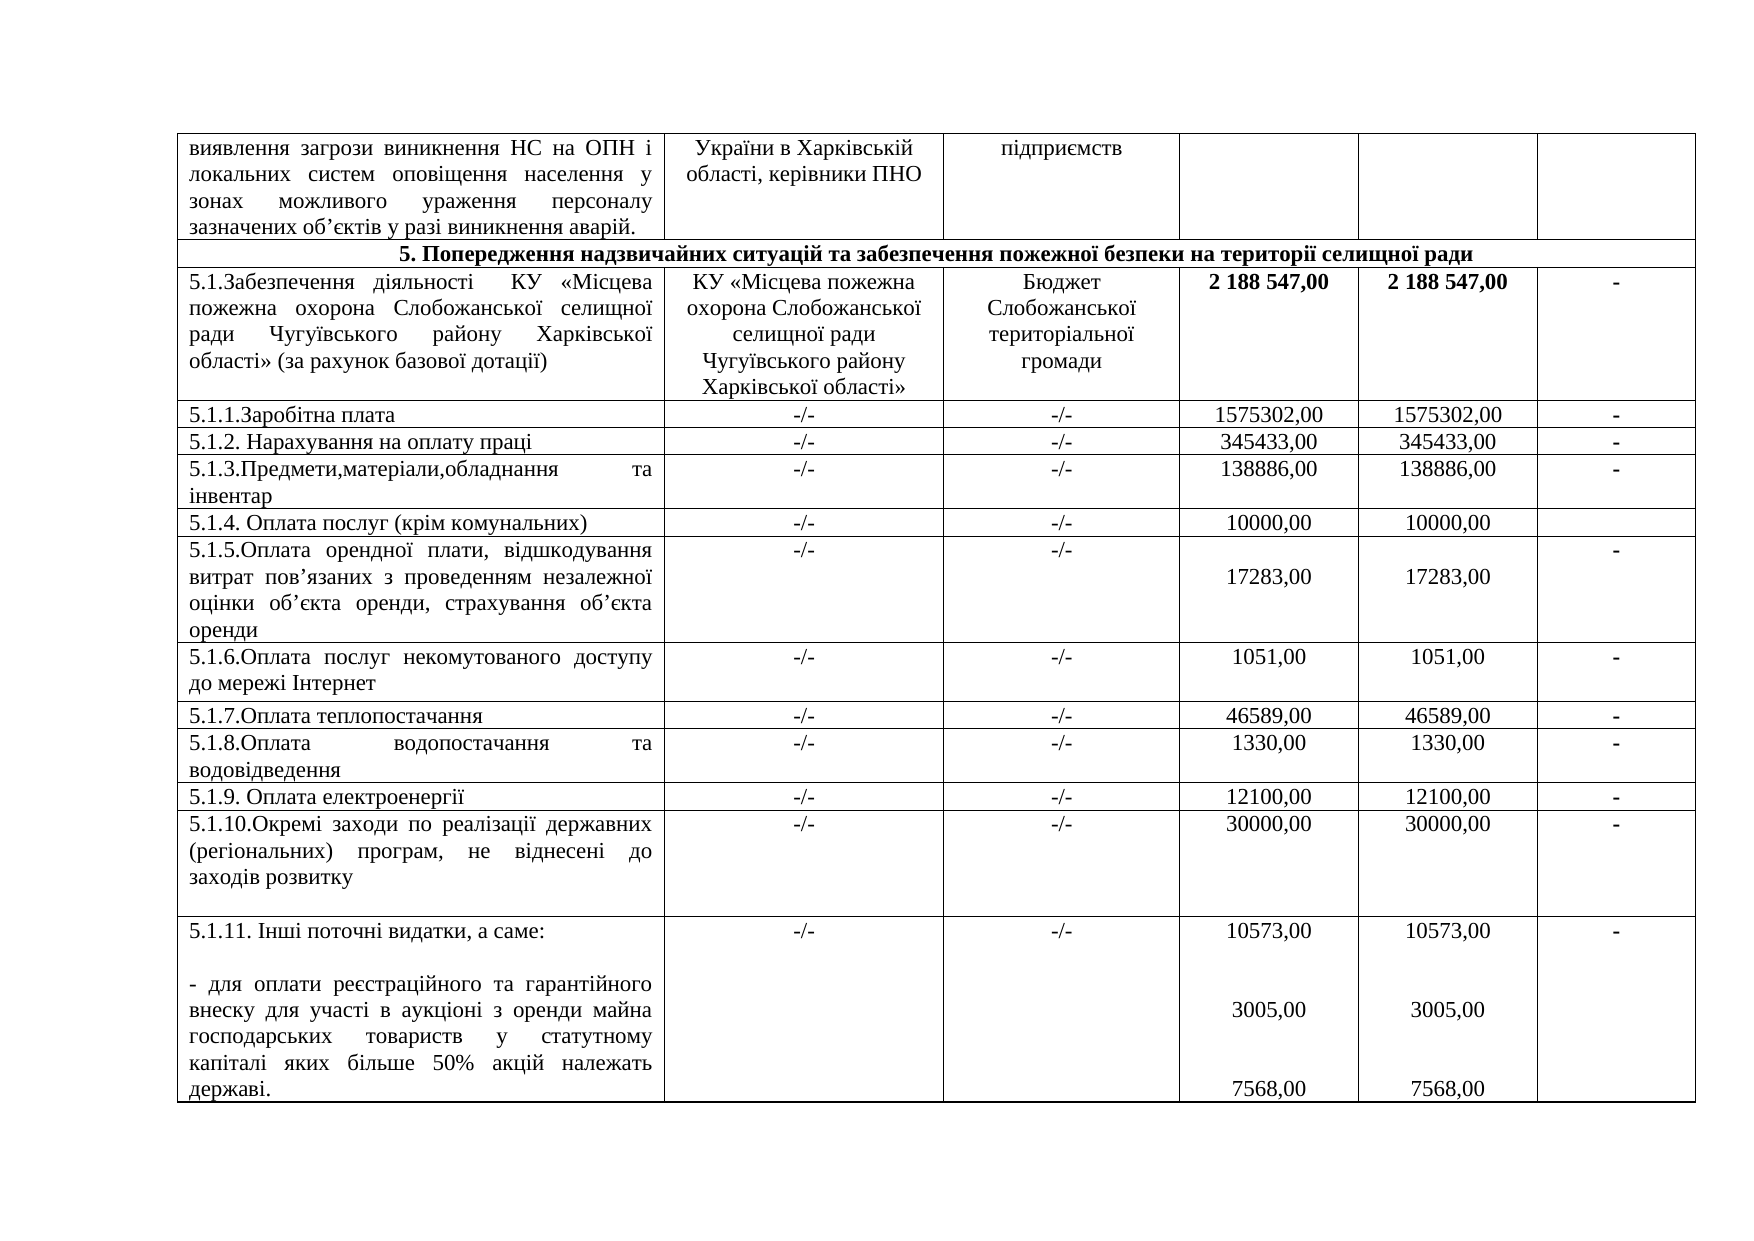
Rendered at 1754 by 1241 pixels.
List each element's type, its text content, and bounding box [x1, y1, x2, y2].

table_cell -/- [944, 729, 1179, 782]
table_cell -/- [665, 509, 943, 536]
table_cell -/- [944, 811, 1179, 916]
table_cell 1051,00 [1359, 643, 1537, 701]
table_cell 345433,00 [1180, 428, 1358, 454]
table_cell 12100,00 [1180, 783, 1358, 809]
table_cell 17283,00 [1359, 537, 1537, 642]
table_cell - [1538, 401, 1695, 427]
table_cell 10000,00 [1180, 509, 1358, 536]
table_cell - [1538, 643, 1695, 701]
table_cell 30000,00 [1180, 811, 1358, 916]
table_cell - [1538, 428, 1695, 454]
table_cell -/- [944, 455, 1179, 508]
table_cell Бюджет Слобожанської територіальної громади [944, 268, 1179, 399]
table_cell -/- [665, 917, 943, 1101]
table_cell - [1538, 455, 1695, 508]
table_cell 1051,00 [1180, 643, 1358, 701]
table_cell 5.1.Забезпечення діяльності КУ «Місцева пожежна охорона Слобожанської селищної ради Чугуївського району Харківської області» (за рахунок базової дотації) [178, 268, 664, 399]
table_cell 5.1.9. Оплата електроенергії [178, 783, 664, 809]
table_cell -/- [944, 401, 1179, 427]
table_cell 5. Попередження надзвичайних ситуацій та забезпечення пожежної безпеки на території селищної ради [178, 240, 1695, 267]
table_cell 12100,00 [1359, 783, 1537, 809]
table_cell 46589,00 [1359, 702, 1537, 728]
table_cell 1330,00 [1359, 729, 1537, 782]
table_cell 5.1.6.Оплата послуг некомутованого доступу до мережі Інтернет [178, 643, 664, 701]
table_cell 46589,00 [1180, 702, 1358, 728]
table_cell - [1538, 729, 1695, 782]
table_cell -/- [944, 509, 1179, 536]
table_cell -/- [665, 401, 943, 427]
table_cell -/- [665, 428, 943, 454]
table_cell 5.1.10.Окремі заходи по реалізації державних (регіональних) програм, не віднесені до заходів розвитку [178, 811, 664, 916]
table_cell -/- [665, 455, 943, 508]
table_cell -/- [665, 811, 943, 916]
table_cell 138886,00 [1180, 455, 1358, 508]
table_cell КУ «Місцева пожежна охорона Слобожанської селищної ради Чугуївського району Харківської області» [665, 268, 943, 399]
table_cell 2 188 547,00 [1359, 268, 1537, 399]
table_cell - [1359, 134, 1537, 239]
table_cell - [1538, 783, 1695, 809]
table_cell 138886,00 [1359, 455, 1537, 508]
table_cell - [1538, 268, 1695, 399]
table_cell -/- [665, 729, 943, 782]
table_cell [1538, 509, 1695, 536]
table_cell 5.1.7.Оплата теплопостачання [178, 702, 664, 728]
table_cell 2 188 547,00 [1180, 268, 1358, 399]
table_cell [178, 134, 664, 239]
table_cell -/- [665, 702, 943, 728]
table_cell -/- [944, 917, 1179, 1101]
table_cell 5.1.8.Оплата водопостачання та водовідведення [178, 729, 664, 782]
table_cell -/- [944, 643, 1179, 701]
table_cell -/- [665, 537, 943, 642]
table_cell 5.1.4. Оплата послуг (крім комунальних) [178, 509, 664, 536]
table_cell 5.1.2. Нарахування на оплату праці [178, 428, 664, 454]
table_cell - [1538, 537, 1695, 642]
table_cell 1575302,00 [1359, 401, 1537, 427]
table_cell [944, 134, 1179, 239]
table_cell -/- [944, 702, 1179, 728]
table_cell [178, 917, 664, 1101]
table_cell 17283,00 [1180, 537, 1358, 642]
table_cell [1180, 917, 1358, 1101]
table_cell 1330,00 [1180, 729, 1358, 782]
table_cell 5.1.1.Заробітна плата [178, 401, 664, 427]
table_cell -/- [944, 783, 1179, 809]
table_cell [665, 134, 943, 239]
table_cell 10000,00 [1359, 509, 1537, 536]
table_cell -/- [944, 428, 1179, 454]
table_cell - [1538, 702, 1695, 728]
table_cell 345433,00 [1359, 428, 1537, 454]
table_cell -/- [665, 783, 943, 809]
table_cell -/- [944, 537, 1179, 642]
table_cell - [1538, 917, 1695, 1101]
table_cell - [1538, 134, 1695, 239]
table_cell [1359, 917, 1537, 1101]
table_cell 1575302,00 [1180, 401, 1358, 427]
table_cell 5.1.5.Оплата орендної плати, відшкодування витрат пов’язаних з проведенням незалежної оцінки об’єкта оренди, страхування об’єкта оренди [178, 537, 664, 642]
table_cell 30000,00 [1359, 811, 1537, 916]
table_cell - [1538, 811, 1695, 916]
table_cell - [1180, 134, 1358, 239]
table_cell -/- [665, 643, 943, 701]
table_cell 5.1.3.Предмети,матеріали,обладнання та інвентар [178, 455, 664, 508]
